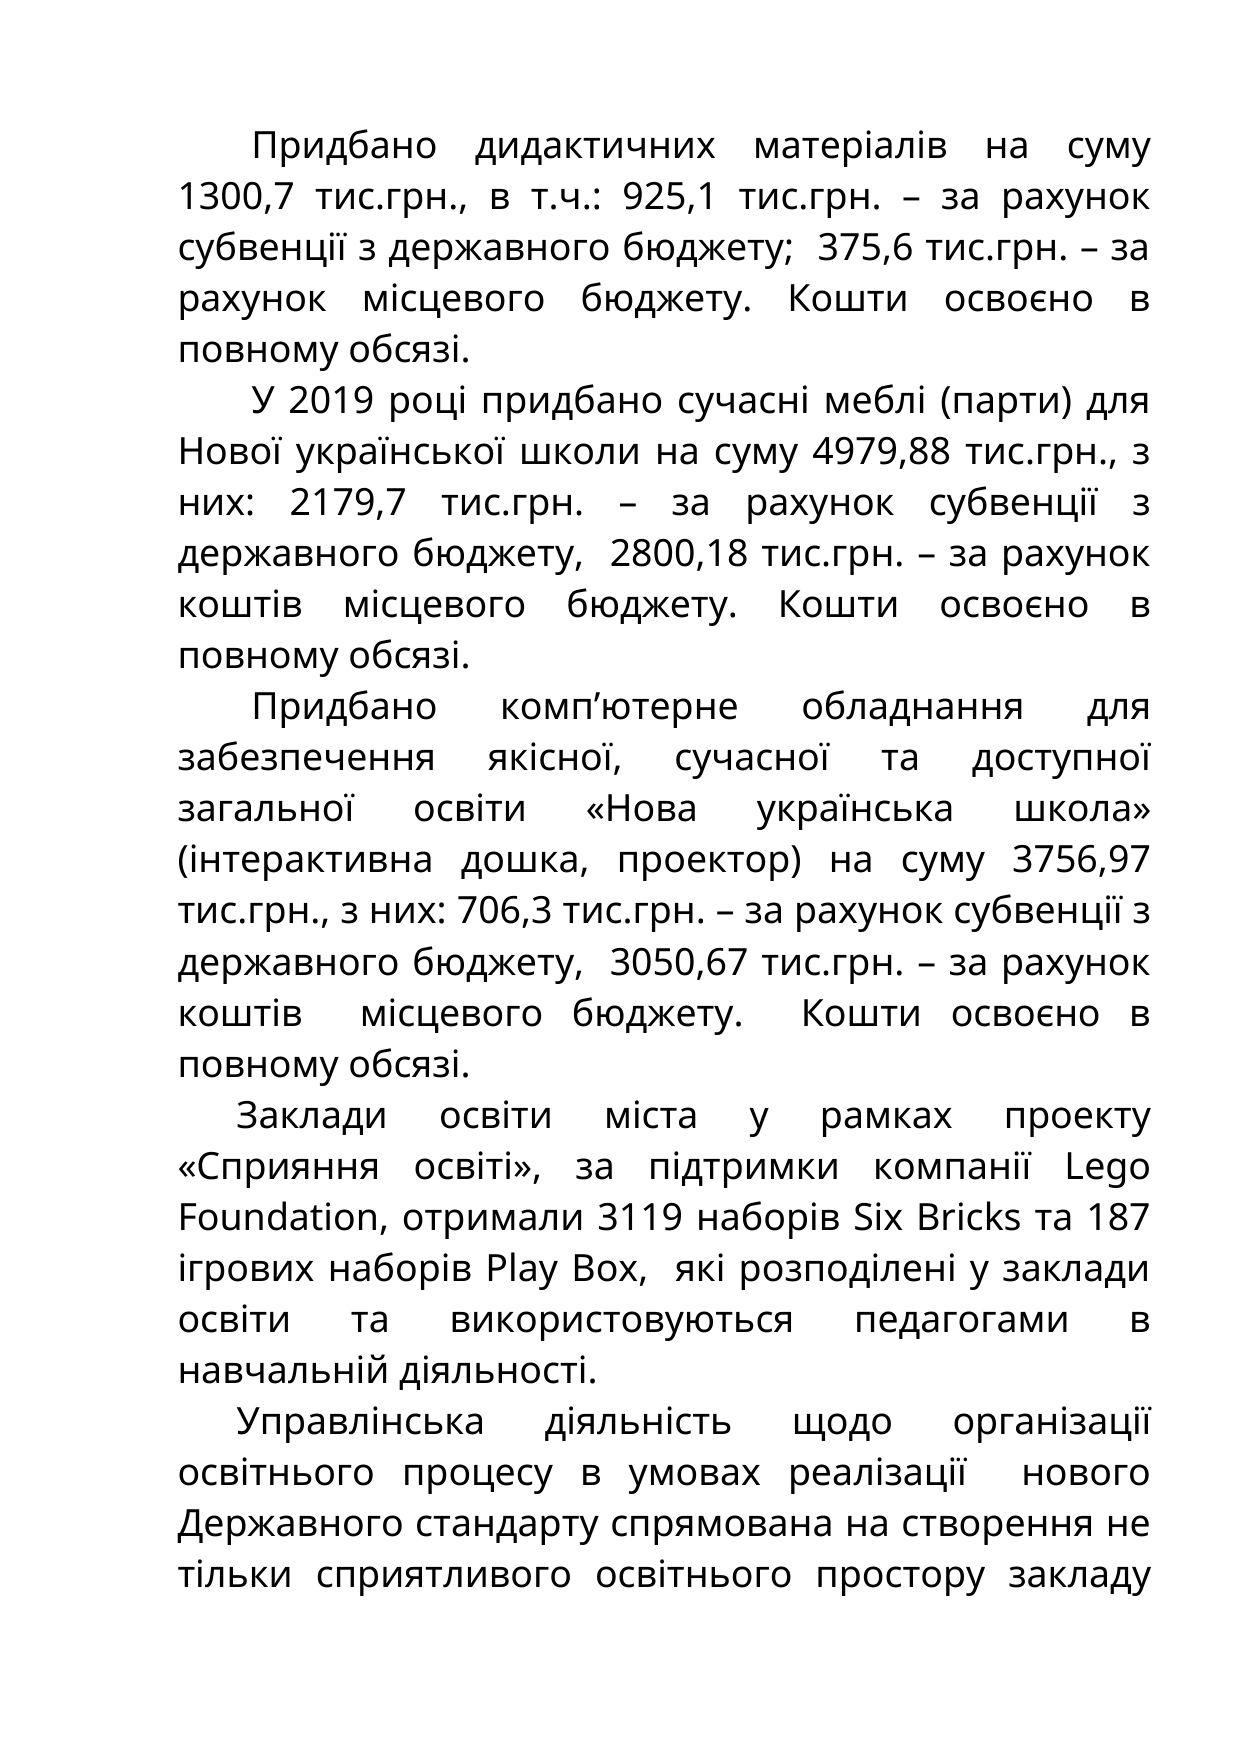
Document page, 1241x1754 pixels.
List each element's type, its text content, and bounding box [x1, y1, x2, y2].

text Придбано комп’ютерне обладнання для забезпечення якісної, сучасної та доступної загальної освіти «Нова українська школа» (інтерактивна дошка, проектор) на суму 3756,97 тис.грн., з них: 706,3 тис.грн. – за рахунок субвенції з державного бюджету, 3050,67 тис.грн. – за рахунок коштів місцевого бюджету. Кошти освоєно в повному обсязі. [177, 679, 1152, 1088]
text Придбано дидактичних матеріалів на суму 1300,7 тис.грн., в т.ч.: 925,1 тис.грн. – за рахунок субвенції з державного бюджету; 375,6 тис.грн. – за рахунок місцевого бюджету. Кошти освоєно в повному обсязі. [177, 118, 1152, 373]
text Заклади освіти міста у рамках проекту «Сприяння освіті», за підтримки компанії Lego Foundation, отримали 3119 наборів Six Bricks та 187 ігрових наборів Play Вox, які розподілені у заклади освіти та використовуються педагогами в навчальній діяльності. [177, 1088, 1152, 1394]
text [177, 1394, 1152, 1598]
text У 2019 році придбано сучасні меблі (парти) для Нової української школи на суму 4979,88 тис.грн., з них: 2179,7 тис.грн. – за рахунок субвенції з державного бюджету, 2800,18 тис.грн. – за рахунок коштів місцевого бюджету. Кошти освоєно в повному обсязі. [177, 373, 1152, 679]
